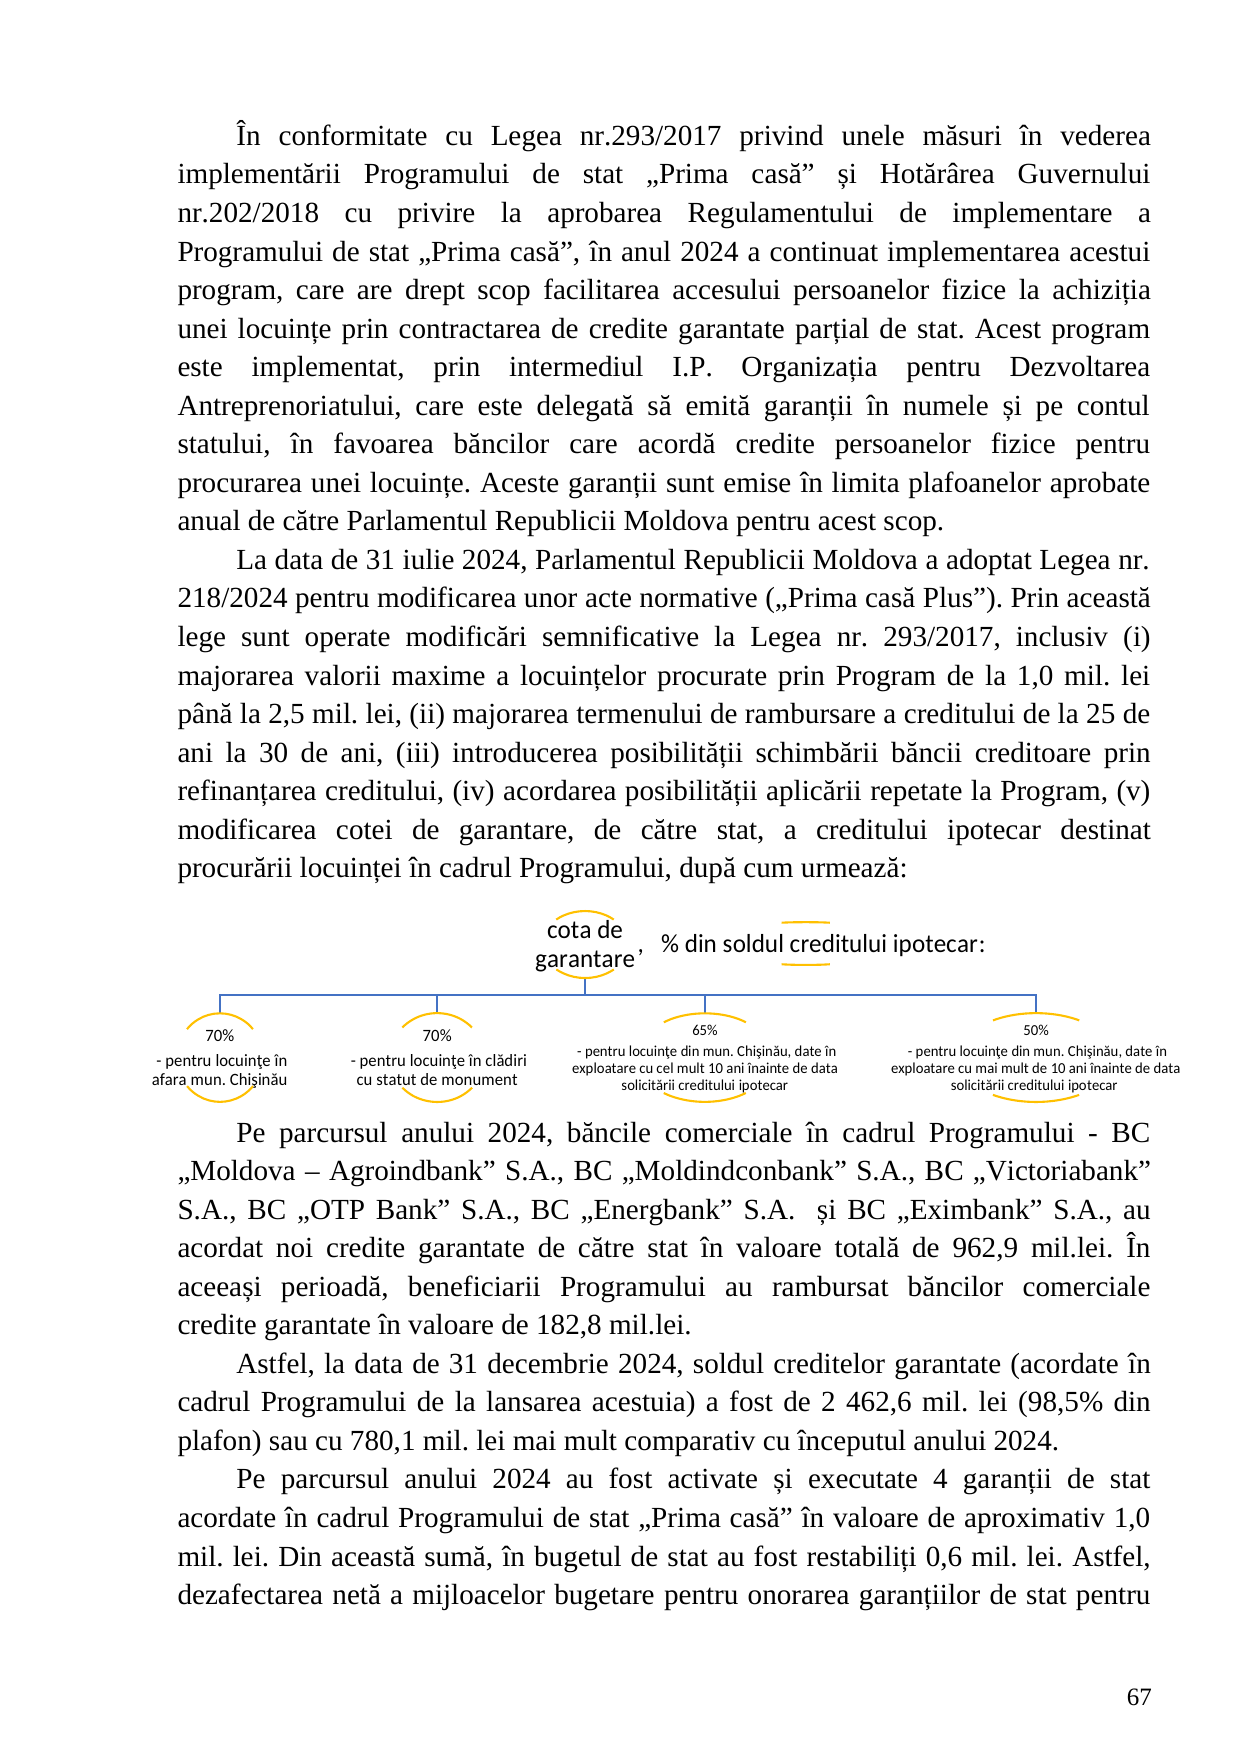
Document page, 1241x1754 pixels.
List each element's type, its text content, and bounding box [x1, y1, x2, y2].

text În conformitate cu Legea nr.293/2017 privind unele măsuri în vederea implementării Programului de stat „Prima casă” și Hotărârea Guvernului nr.202/2018 cu privire la aprobarea Regulamentului de implementare a Programului de stat „Prima casă”, în anul 2024 a continuat implementarea acestui program, care are drept scop facilitarea accesului persoanelor fizice la achiziția unei locuințe prin contractarea de credite garantate parțial de stat. Acest program este implementat, prin intermediul I.P. Organizația pentru Dezvoltarea Antreprenoriatului, care este delegată să emită garanții în numele și pe contul statului, în favoarea băncilor care acordă credite persoanelor fizice pentru procurarea unei locuințe. Aceste garanții sunt emise în limita plafoanelor aprobate anual de către Parlamentul Republicii Moldova pentru acest scop. [177, 118, 1152, 537]
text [177, 1462, 1152, 1611]
text Pe parcursul anului 2024, băncile comerciale în cadrul Programului - BC „Moldova – Agroindbank” S.A., BC „Moldindconbank” S.A., BC „Victoriabank” S.A., BC „OTP Bank” S.A., BC „Energbank” S.A. și BC „Eximbank” S.A., au acordat noi credite garantate de către stat în valoare totală de 962,9 mil.lei. În aceeași perioadă, beneficiarii Programului au rambursat băncilor comerciale credite garantate în valoare de 182,8 mil.lei. [177, 889, 1152, 1341]
text La data de 31 iulie 2024, Parlamentul Republicii Moldova a adoptat Legea nr. 218/2024 pentru modificarea unor acte normative („Prima casă Plus”). Prin această lege sunt operate modificări semnificative la Legea nr. 293/2017, inclusiv (i) majorarea valorii maxime a locuințelor procurate prin Program de la 1,0 mil. lei până la 2,5 mil. lei, (ii) majorarea termenului de rambursare a creditului de la 25 de ani la 30 de ani, (iii) introducerea posibilității schimbării băncii creditoare prin refinanțarea creditului, (iv) acordarea posibilității aplicării repetate la Program, (v) modificarea cotei de garantare, de către stat, a creditului ipotecar destinat procurării locuinței în cadrul Programului, după cum urmează: [177, 542, 1152, 884]
text Astfel, la data de 31 decembrie 2024, soldul creditelor garantate (acordate în cadrul Programului de la lansarea acestuia) a fost de 2 462,6 mil. lei (98,5% din plafon) sau cu 780,1 mil. lei mai mult comparativ cu începutul anului 2024. [177, 1346, 1152, 1457]
